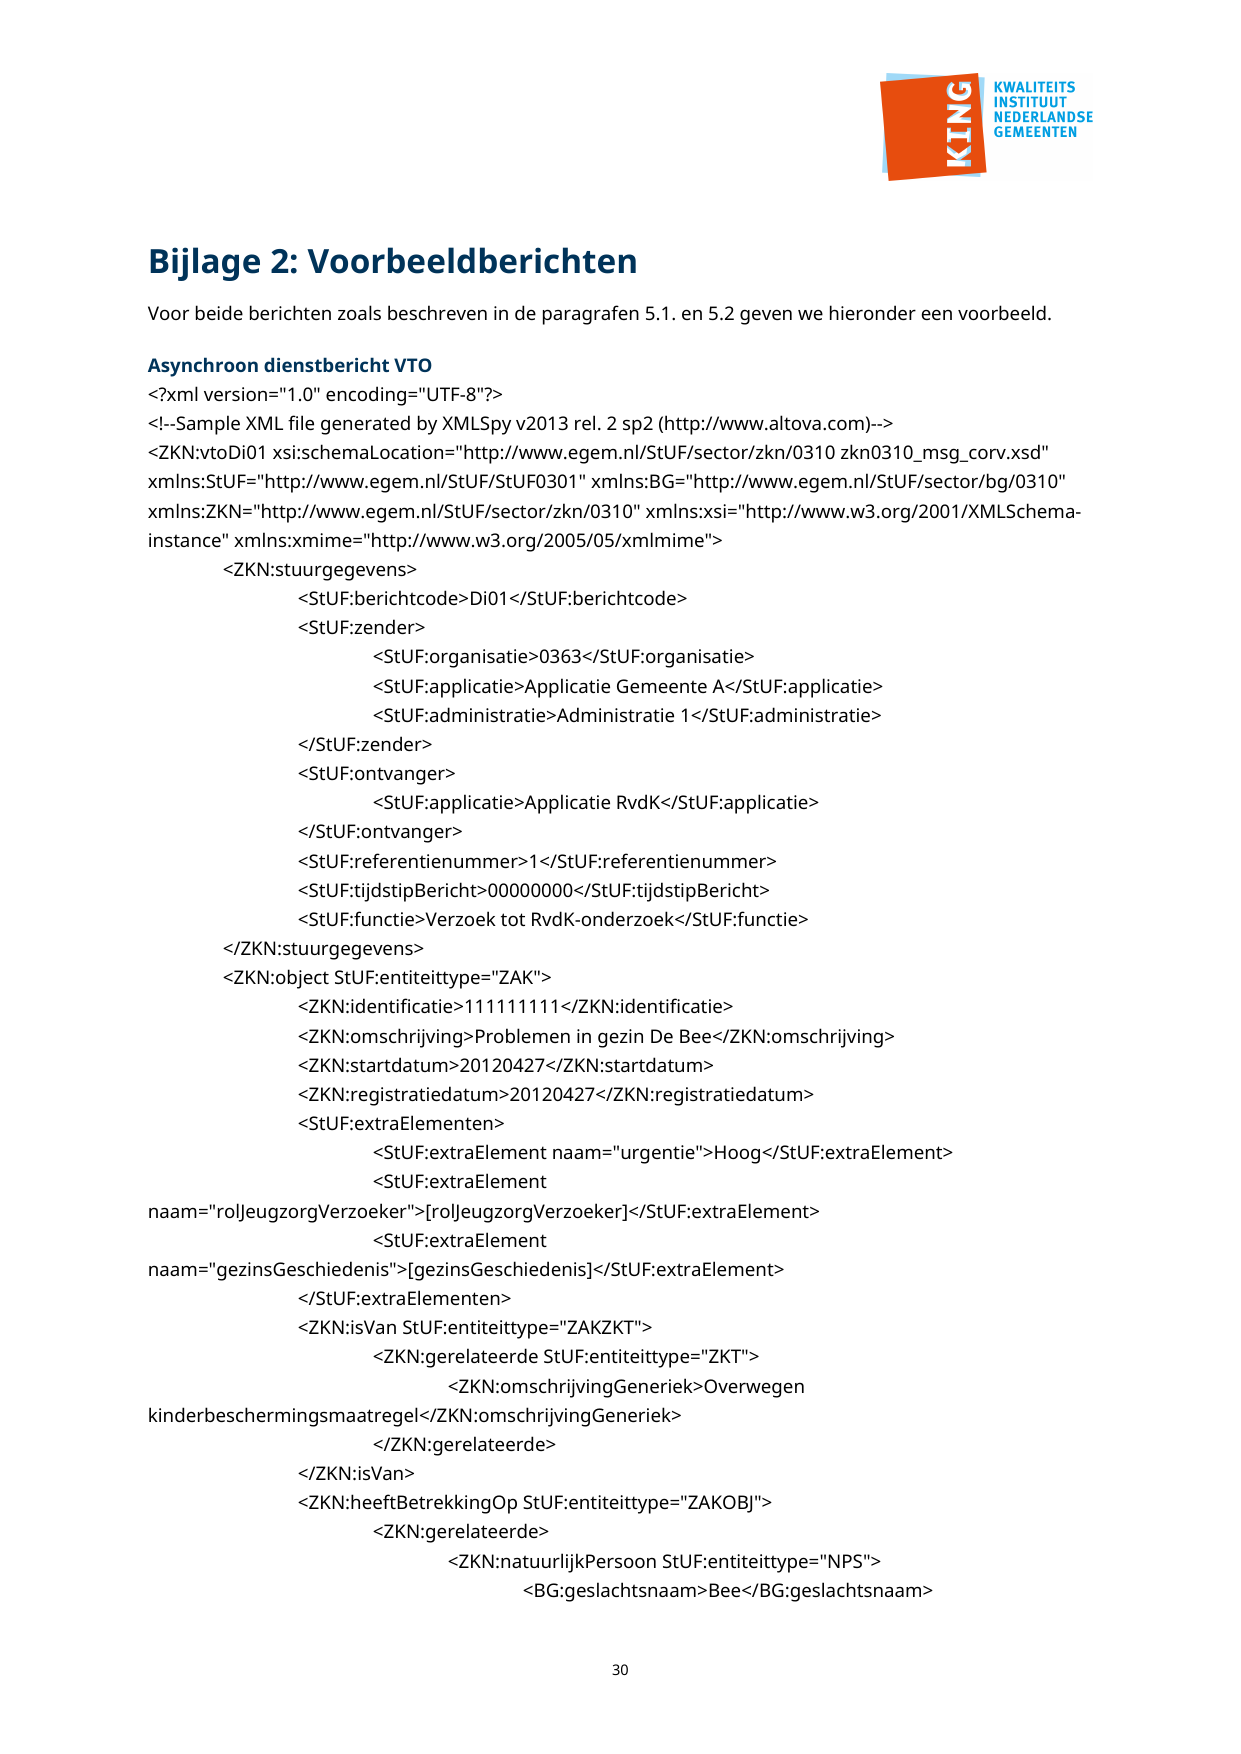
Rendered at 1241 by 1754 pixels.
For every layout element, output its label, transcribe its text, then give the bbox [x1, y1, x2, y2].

text <StUF:extraElementen> [148, 1107, 1092, 1136]
text <StUF:functie>Verzoek tot RvdK-onderzoek</StUF:functie> [148, 903, 1092, 932]
text <ZKN:heeftBetrekkingOp StUF:entiteittype="ZAKOBJ"> [148, 1486, 1092, 1515]
text <ZKN:omschrijvingGeneriek>Overwegen kinderbeschermingsmaatregel</ZKN:omschrijvingGeneriek> [148, 1369, 1092, 1428]
text <StUF:extraElement naam="rolJeugzorgVerzoeker">[rolJeugzorgVerzoeker]</StUF:extraElement> [148, 1165, 1092, 1223]
text Voor beide berichten zoals beschreven in de paragrafen 5.1. en 5.2 geven we hieronder een voorbeeld. [148, 296, 1092, 326]
text <ZKN:registratiedatum>20120427</ZKN:registratiedatum> [148, 1078, 1092, 1107]
text <ZKN:natuurlijkPersoon StUF:entiteittype="NPS"> [148, 1544, 1092, 1573]
text <StUF:applicatie>Applicatie Gemeente A</StUF:applicatie> [148, 669, 1092, 698]
text <ZKN:omschrijving>Problemen in gezin De Bee</ZKN:omschrijving> [148, 1019, 1092, 1048]
text <ZKN:object StUF:entiteittype="ZAK"> [148, 961, 1092, 990]
text </ZKN:stuurgegevens> [148, 932, 1092, 961]
text <StUF:berichtcode>Di01</StUF:berichtcode> [148, 582, 1092, 611]
text <StUF:extraElement naam="urgentie">Hoog</StUF:extraElement> [148, 1136, 1092, 1165]
text Asynchroon dienstbericht VTO [148, 326, 1092, 378]
text <StUF:organisatie>0363</StUF:organisatie> [148, 640, 1092, 669]
text <ZKN:gerelateerde StUF:entiteittype="ZKT"> [148, 1340, 1092, 1369]
text <StUF:administratie>Administratie 1</StUF:administratie> [148, 698, 1092, 728]
text </ZKN:gerelateerde> [148, 1428, 1092, 1457]
picture [880, 73, 1093, 181]
text <ZKN:startdatum>20120427</ZKN:startdatum> [148, 1048, 1092, 1078]
text <ZKN:isVan StUF:entiteittype="ZAKZKT"> [148, 1311, 1092, 1340]
text <StUF:applicatie>Applicatie RvdK</StUF:applicatie> [148, 786, 1092, 815]
text <StUF:tijdstipBericht>00000000</StUF:tijdstipBericht> [148, 873, 1092, 903]
text <ZKN:vtoDi01 xsi:schemaLocation="http://www.egem.nl/StUF/sector/zkn/0310 zkn0310_msg_corv.xsd" xmlns:StUF="http://www.egem.nl/StUF/StUF0301" xmlns:BG="http://www.egem.nl/StUF/sector/bg/0310" xmlns:ZKN="http://www.egem.nl/StUF/sector/zkn/0310" xmlns:xsi="http://www.w3.org/2001/XMLSchema-instance" xmlns:xmime="http://www.w3.org/2005/05/xmlmime"> [148, 436, 1092, 553]
text <StUF:extraElement naam="gezinsGeschiedenis">[gezinsGeschiedenis]</StUF:extraElement> [148, 1223, 1092, 1282]
text <!--Sample XML file generated by XMLSpy v2013 rel. 2 sp2 (http://www.altova.com)--> [148, 407, 1092, 436]
text <ZKN:identificatie>111111111</ZKN:identificatie> [148, 990, 1092, 1019]
text <ZKN:stuurgegevens> [148, 553, 1092, 582]
text <ZKN:gerelateerde> [148, 1515, 1092, 1544]
subtitle Bijlage 2: Voorbeeldberichten [148, 232, 1092, 284]
text </StUF:zender> [148, 728, 1092, 757]
text <BG:geslachtsnaam>Bee</BG:geslachtsnaam> [148, 1573, 1092, 1603]
text </StUF:extraElementen> [148, 1282, 1092, 1311]
text </ZKN:isVan> [148, 1457, 1092, 1486]
text <StUF:ontvanger> [148, 757, 1092, 786]
text <?xml version="1.0" encoding="UTF-8"?> [148, 378, 1092, 407]
text <StUF:zender> [148, 611, 1092, 640]
text <StUF:referentienummer>1</StUF:referentienummer> [148, 844, 1092, 873]
text </StUF:ontvanger> [148, 815, 1092, 844]
